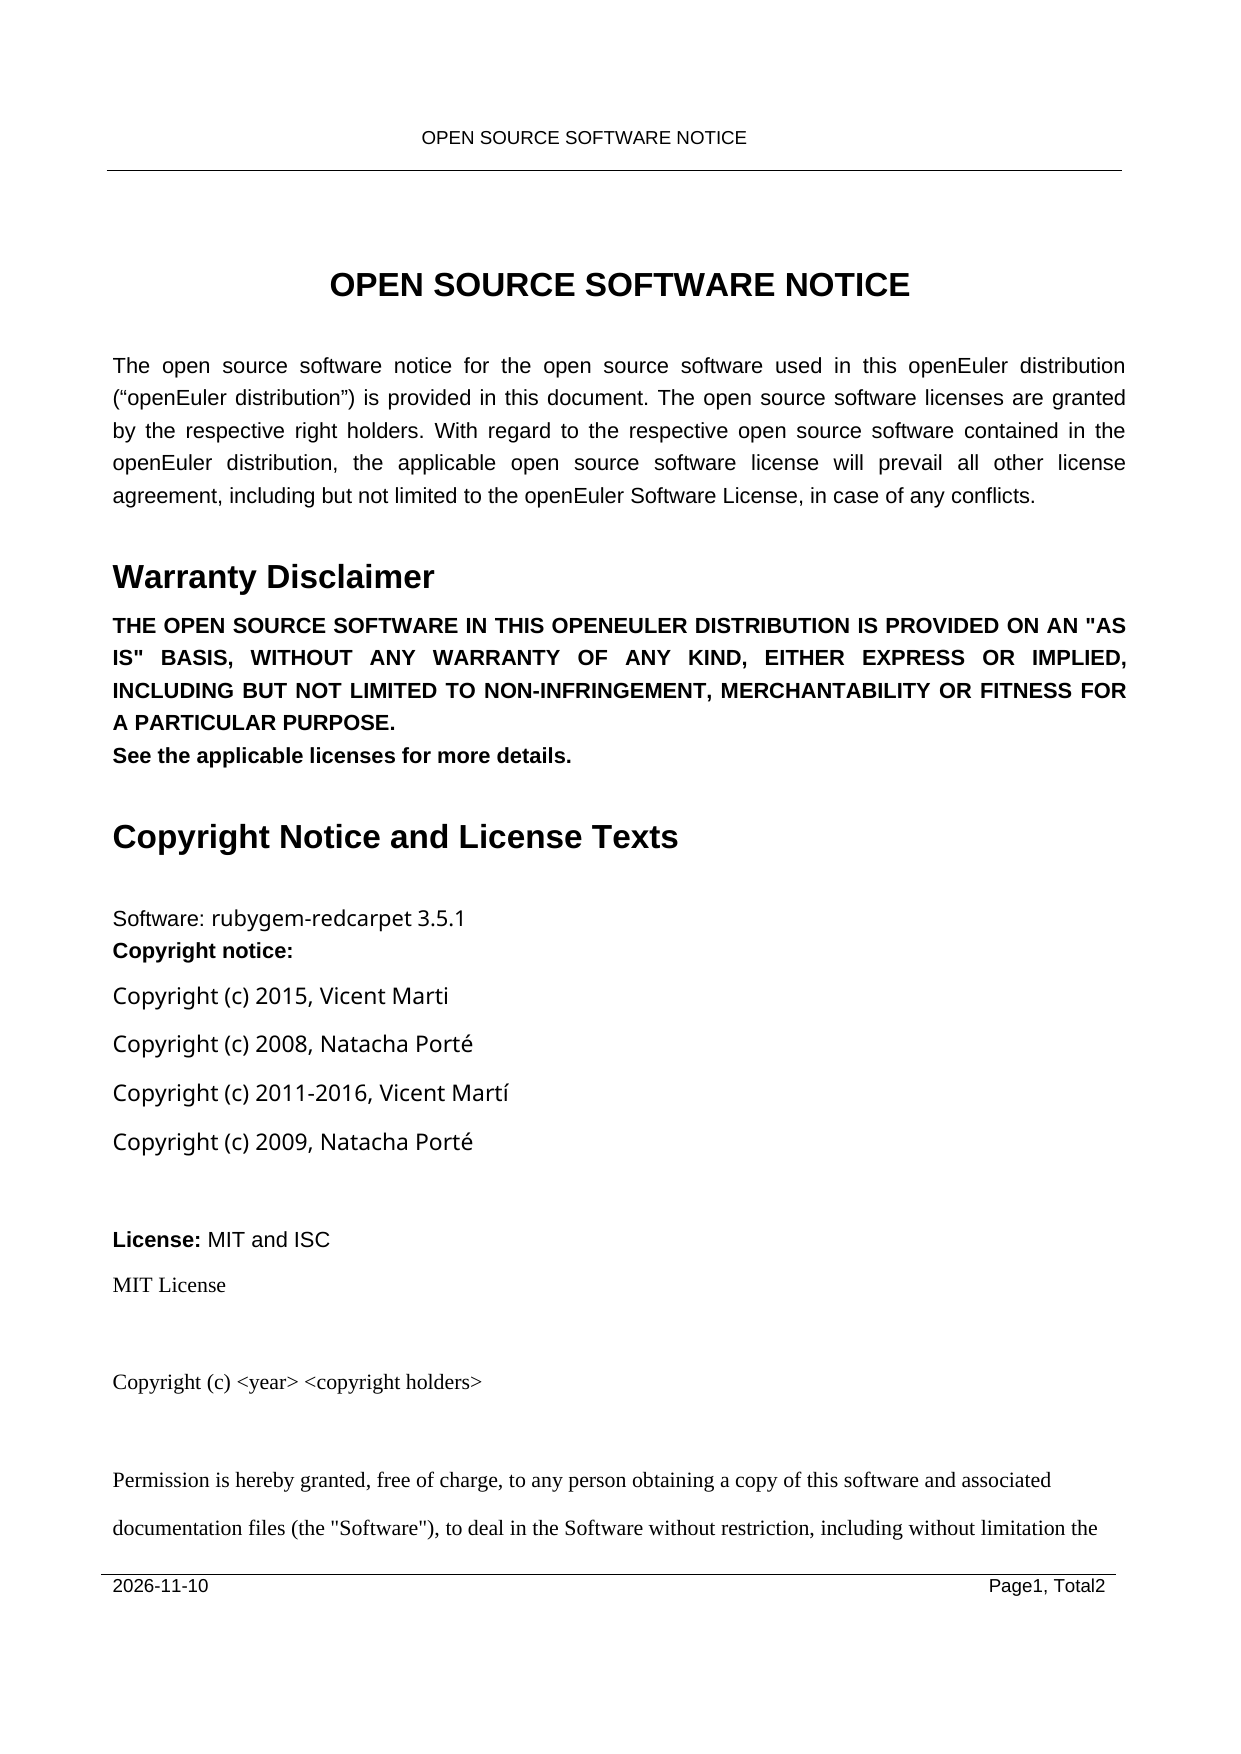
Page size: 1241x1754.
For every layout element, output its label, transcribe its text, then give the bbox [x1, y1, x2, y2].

text License: MIT and ISC [112, 1223, 1128, 1255]
text THE OPEN SOURCE SOFTWARE IN THIS OPENEULER DISTRIBUTION IS PROVIDED ON AN "AS IS" BASIS, WITHOUT ANY WARRANTY OF ANY KIND, EITHER EXPRESS OR IMPLIED, INCLUDING BUT NOT LIMITED TO NON-INFRINGEMENT, MERCHANTABILITY OR FITNESS FOR A PARTICULAR PURPOSE. See the applicable licenses for more details. [112, 609, 1128, 771]
text Copyright Notice and License Texts [112, 804, 1128, 869]
text Warranty Disclaimer [112, 544, 1128, 609]
text Software: rubygem-redcarpet 3.5.1 [112, 901, 1128, 934]
text The open source software notice for the open source software used in this openEuler distribution (“openEuler distribution”) is provided in this document. The open source software licenses are granted by the respective right holders. With regard to the respective open source software contained in the openEuler distribution, the applicable open source software license will prevail all other license agreement, including but not limited to the openEuler Software License, in case of any conflicts. [112, 349, 1128, 511]
text Copyright (c) 2015, Vicent Marti Copyright (c) 2008, Natacha Porté Copyright (c) 2011-2016, Vicent Martí Copyright (c) 2009, Natacha Porté [112, 979, 1128, 1207]
text Copyright notice: [112, 934, 1128, 966]
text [112, 1268, 1128, 1544]
text OPEN SOURCE SOFTWARE NOTICE [112, 251, 1128, 316]
